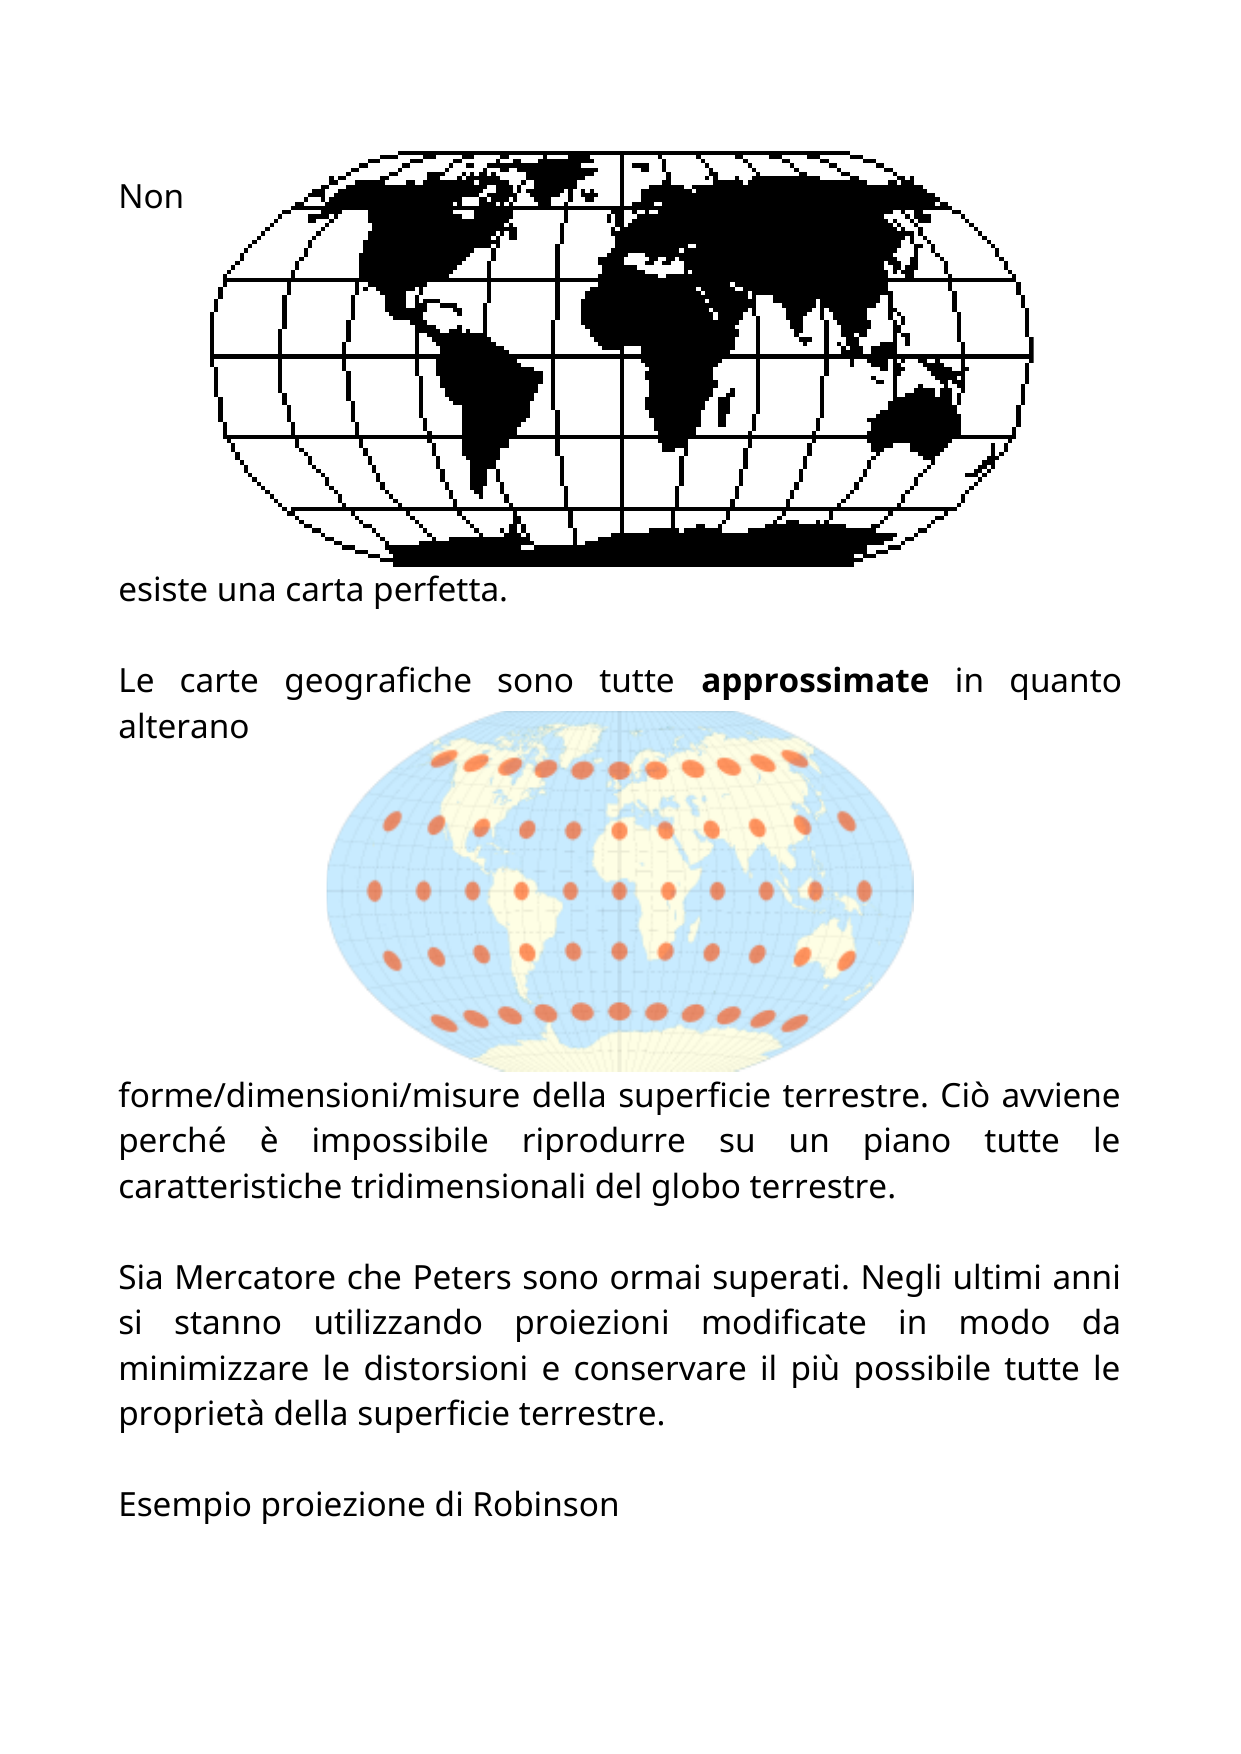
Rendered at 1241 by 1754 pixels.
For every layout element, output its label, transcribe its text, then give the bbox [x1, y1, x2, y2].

text Esempio proiezione di Robinson [118, 1481, 1122, 1526]
text Sia Mercatore che Peters sono ormai superati. Negli ultimi anni si stanno utilizzando proiezioni modificate in modo da minimizzare le distorsioni e conservare il più possibile tutte le proprietà della superficie terrestre. [118, 1253, 1122, 1435]
picture [326, 711, 914, 1072]
picture [206, 147, 1034, 567]
